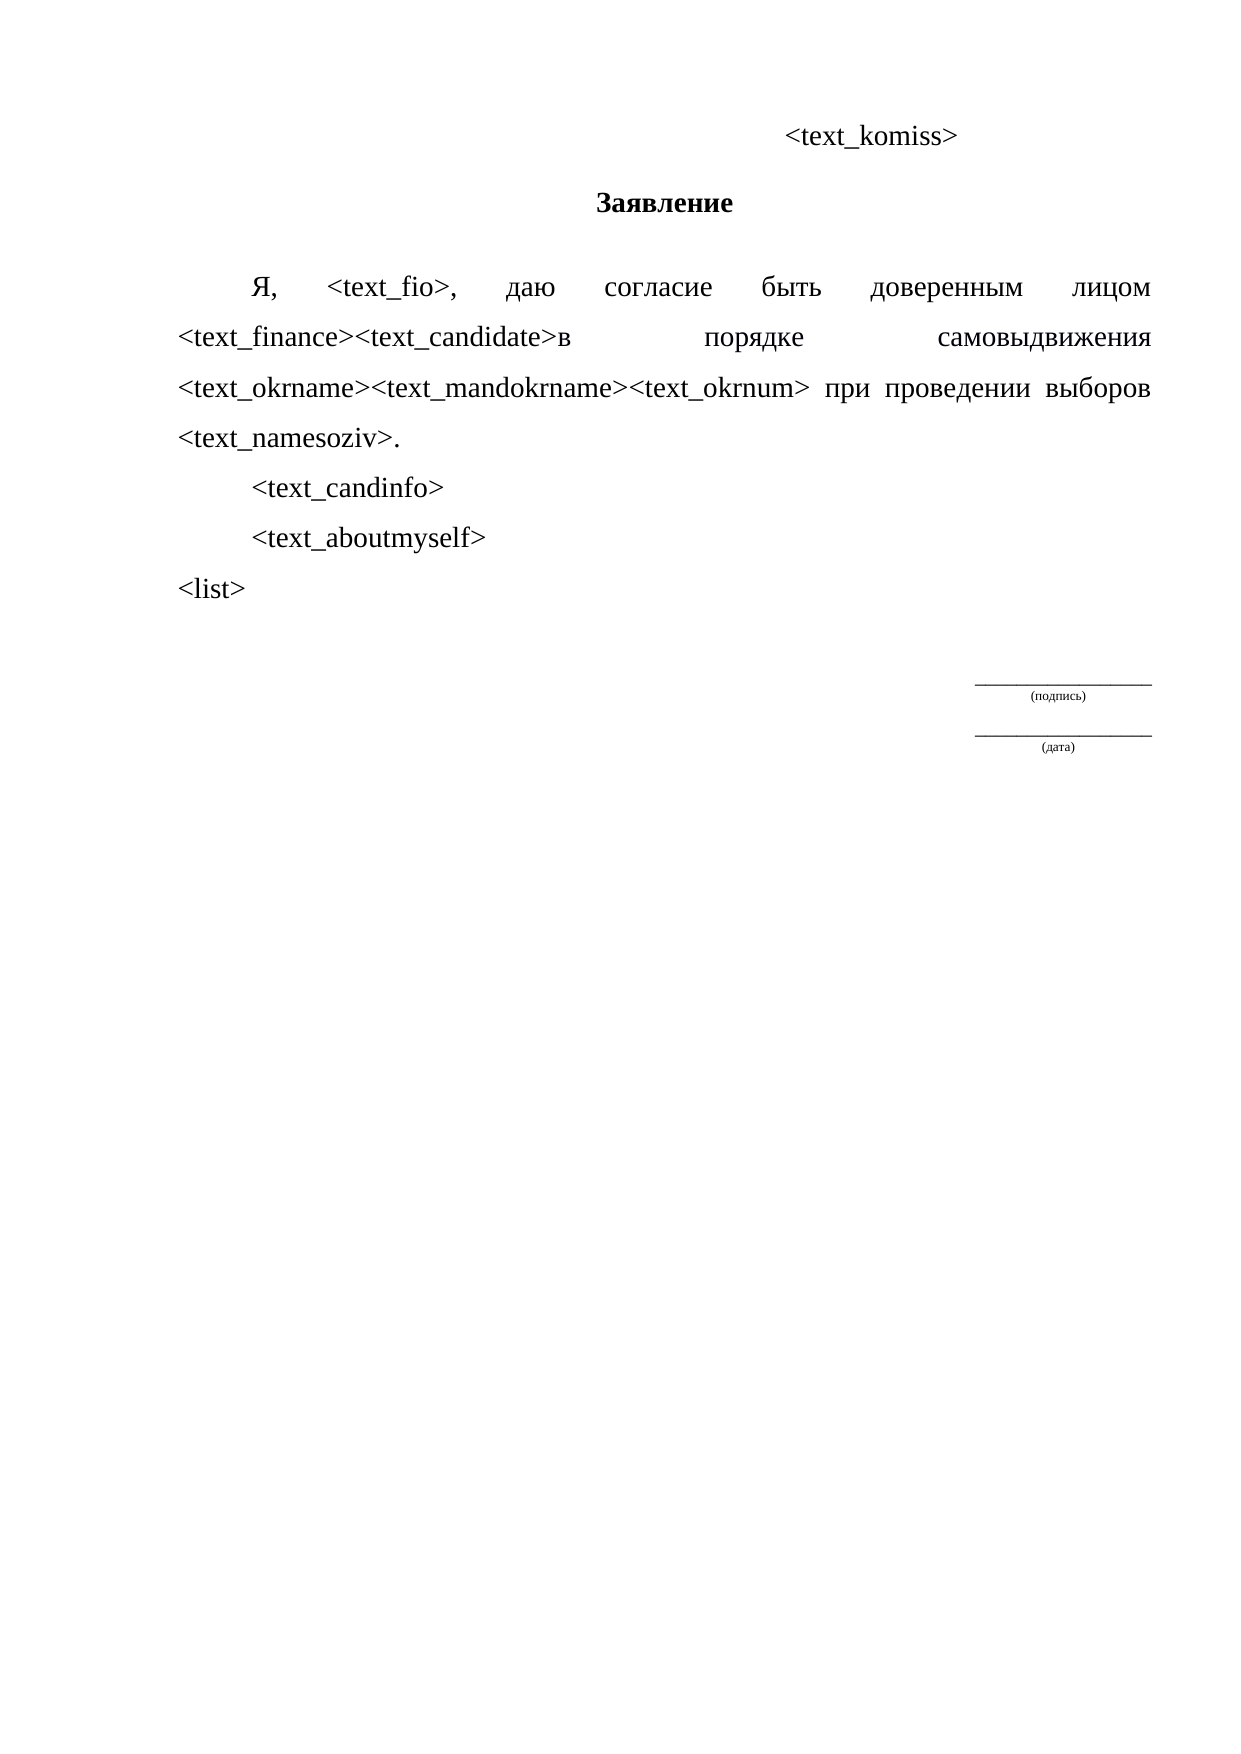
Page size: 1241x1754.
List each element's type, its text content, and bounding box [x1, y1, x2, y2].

text Я, <text_fio>, даю согласие быть доверенным лицом <text_finance><text_candidate>в порядке самовыдвижения <text_okrname><text_mandokrname><text_okrnum> при проведении выборов <text_namesoziv>. [177, 269, 1152, 453]
text <list> [177, 571, 1152, 604]
text (подпись) [252, 688, 1152, 715]
text (дата) [252, 739, 1152, 765]
text <text_komiss> [591, 118, 1152, 152]
text _________________ [177, 664, 1152, 688]
text Заявление [177, 185, 1152, 219]
text <text_candinfo> [177, 470, 1152, 504]
text _________________ [177, 715, 1152, 739]
text <text_aboutmyself> [177, 521, 1152, 554]
